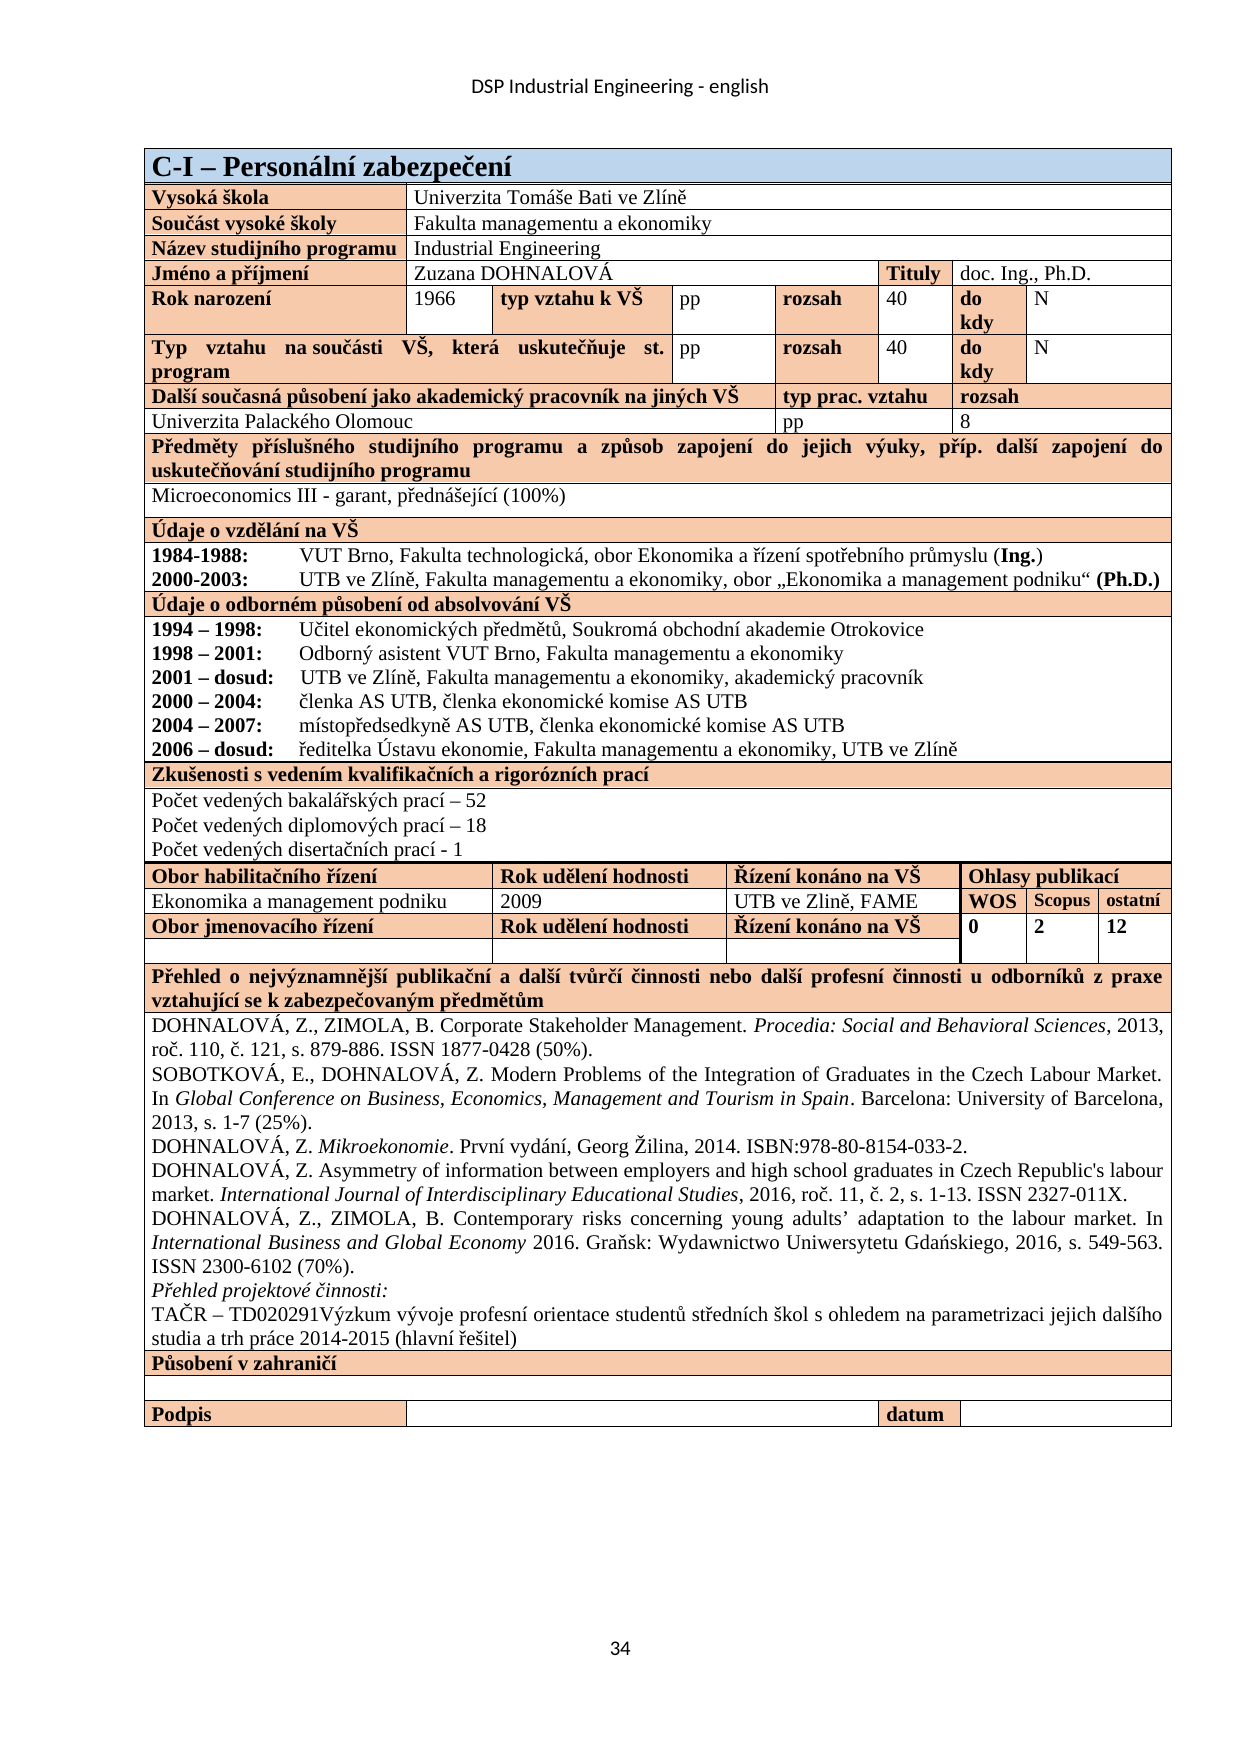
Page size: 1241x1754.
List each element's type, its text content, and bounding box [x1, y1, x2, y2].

table_cell Univerzita Tomáše Bati ve Zlíně [407, 185, 1171, 209]
table_cell rozsah [776, 335, 878, 383]
table_cell doc. Ing., Ph.D. [953, 261, 1171, 285]
table_header C-I – Personální zabezpečení [145, 149, 1171, 182]
table_cell [727, 939, 959, 963]
table_cell pp [673, 286, 775, 334]
table_cell Obor habilitačního řízení [145, 864, 492, 888]
table_cell Jméno a příjmení [145, 261, 406, 285]
table_cell Univerzita Palackého Olomouc [145, 409, 775, 433]
table_cell datum [879, 1401, 960, 1426]
table_cell typ vztahu k VŠ [493, 286, 672, 334]
table_cell Údaje o vzdělání na VŠ [145, 518, 1171, 542]
table_cell Vysoká škola [145, 185, 406, 209]
table_cell Přehled o nejvýznamnější publikační a další tvůrčí činnosti nebo další profesní činnosti u odborníků z praxe vztahující se k zabezpečovaným předmětům [145, 964, 1171, 1012]
table_cell 8 [953, 409, 1171, 433]
table_cell 2 [1027, 914, 1098, 963]
table_cell [961, 1401, 1171, 1426]
table_cell Podpis [145, 1401, 406, 1426]
table_cell pp [776, 409, 952, 433]
table_cell [493, 939, 726, 963]
table_cell rozsah [776, 286, 878, 334]
table_cell N [1027, 335, 1171, 383]
table_cell Řízení konáno na VŠ [727, 914, 959, 938]
table_cell Tituly [879, 261, 952, 285]
table_cell 2009 [493, 889, 726, 913]
table_cell Typ vztahu na součásti VŠ, která uskutečňuje st. program [145, 335, 672, 383]
table_cell Microeconomics III - garant, přednášející (100%) [145, 484, 1171, 517]
table_cell Další současná působení jako akademický pracovník na jiných VŠ [145, 384, 775, 408]
table_cell Součást vysoké školy [145, 210, 406, 234]
table_cell [145, 1376, 1171, 1400]
table_cell Scopus [1027, 889, 1098, 913]
table_cell 40 [879, 335, 952, 383]
table_cell [407, 1401, 878, 1426]
table_cell Industrial Engineering [407, 236, 1171, 259]
table_cell Řízení konáno na VŠ [727, 864, 959, 888]
table_cell 1966 [407, 286, 492, 334]
table_cell WOS [962, 889, 1026, 913]
table_cell 1984-1988: VUT Brno, Fakulta technologická, obor Ekonomika a řízení spotřebního průmyslu (Ing.) 2000-2003: UTB ve Zlíně, Fakulta managementu a ekonomiky, obor „Ekonomika a management podniku“ (Ph.D.) [145, 543, 1171, 591]
table_cell Ohlasy publikací [962, 864, 1171, 888]
table_cell Předměty příslušného studijního programu a způsob zapojení do jejich výuky, příp. další zapojení do uskutečňování studijního programu [145, 434, 1171, 482]
table_cell Počet vedených bakalářských prací – 52 Počet vedených diplomových prací – 18 Počet vedených disertačních prací - 1 [145, 789, 1171, 861]
table_cell DOHNALOVÁ, Z., ZIMOLA, B. Corporate Stakeholder Management. Procedia: Social and Behavioral Sciences, 2013, roč. 110, č. 121, s. 879-886. ISSN 1877-0428 (50%). SOBOTKOVÁ, E., DOHNALOVÁ, Z. Modern Problems of the Integration of Graduates in the Czech Labour Market. In Global Conference on Business, Economics, Management and Tourism in Spain. Barcelona: University of Barcelona, 2013, s. 1-7 (25%). DOHNALOVÁ, Z. Mikroekonomie. První vydání, Georg Žilina, 2014. ISBN:978-80-8154-033-2. Dohnalová, Z. Asymmetry of information between employers and high school graduates in Czech Republic's labour market. International Journal of Interdisciplinary Educational Studies, 2016, roč. 11, č. 2, s. 1-13. ISSN 2327-011X. Dohnalová, Z., Zimola, B. Contemporary risks concerning young adults’ adaptation to the labour market. In International Business and Global Economy 2016. Graňsk: Wydawnictwo Uniwersytetu Gdańskiego, 2016, s. 549-563. ISSN 2300-6102 (70%). Přehled projektové činnosti: TAČR – TD020291Výzkum vývoje profesní orientace studentů středních škol s ohledem na parametrizaci jejich dalšího studia a trh práce 2014-2015 (hlavní řešitel) [145, 1013, 1171, 1350]
table_cell Rok udělení hodnosti [493, 864, 726, 888]
table_cell Rok udělení hodnosti [493, 914, 726, 938]
table_cell UTB ve Zlině, FAME [727, 889, 959, 913]
table_cell rozsah [953, 384, 1171, 408]
table_cell [145, 939, 492, 963]
table_cell do kdy [953, 335, 1026, 383]
table_cell 12 [1099, 914, 1171, 963]
table_cell Zuzana DOHNALOVÁ [407, 261, 878, 285]
table_cell ostatní [1099, 889, 1171, 913]
table_cell Fakulta managementu a ekonomiky [407, 210, 1171, 234]
table_cell typ prac. vztahu [776, 384, 952, 408]
table_cell 40 [879, 286, 952, 334]
table_cell Zkušenosti s vedením kvalifikačních a rigorózních prací [145, 763, 1171, 787]
table_cell Rok narození [145, 286, 406, 334]
table_cell Název studijního programu [145, 236, 406, 259]
table_cell 0 [962, 914, 1026, 963]
table_cell N [1027, 286, 1171, 334]
table_cell do kdy [953, 286, 1026, 334]
table_cell Obor jmenovacího řízení [145, 914, 492, 938]
table_cell Ekonomika a management podniku [145, 889, 492, 913]
table_cell pp [673, 335, 775, 383]
table_cell Působení v zahraničí [145, 1351, 1171, 1375]
table_cell Údaje o odborném působení od absolvování VŠ [145, 592, 1171, 616]
table_cell 1994 – 1998: Učitel ekonomických předmětů, Soukromá obchodní akademie Otrokovice 1998 – 2001: Odborný asistent VUT Brno, Fakulta managementu a ekonomiky 2001 – dosud: UTB ve Zlíně, Fakulta managementu a ekonomiky, akademický pracovník 2000 – 2004: členka AS UTB, členka ekonomické komise AS UTB 2004 – 2007: místopředsedkyně AS UTB, členka ekonomické komise AS UTB 2006 – dosud: ředitelka Ústavu ekonomie, Fakulta managementu a ekonomiky, UTB ve Zlíně [145, 617, 1171, 761]
